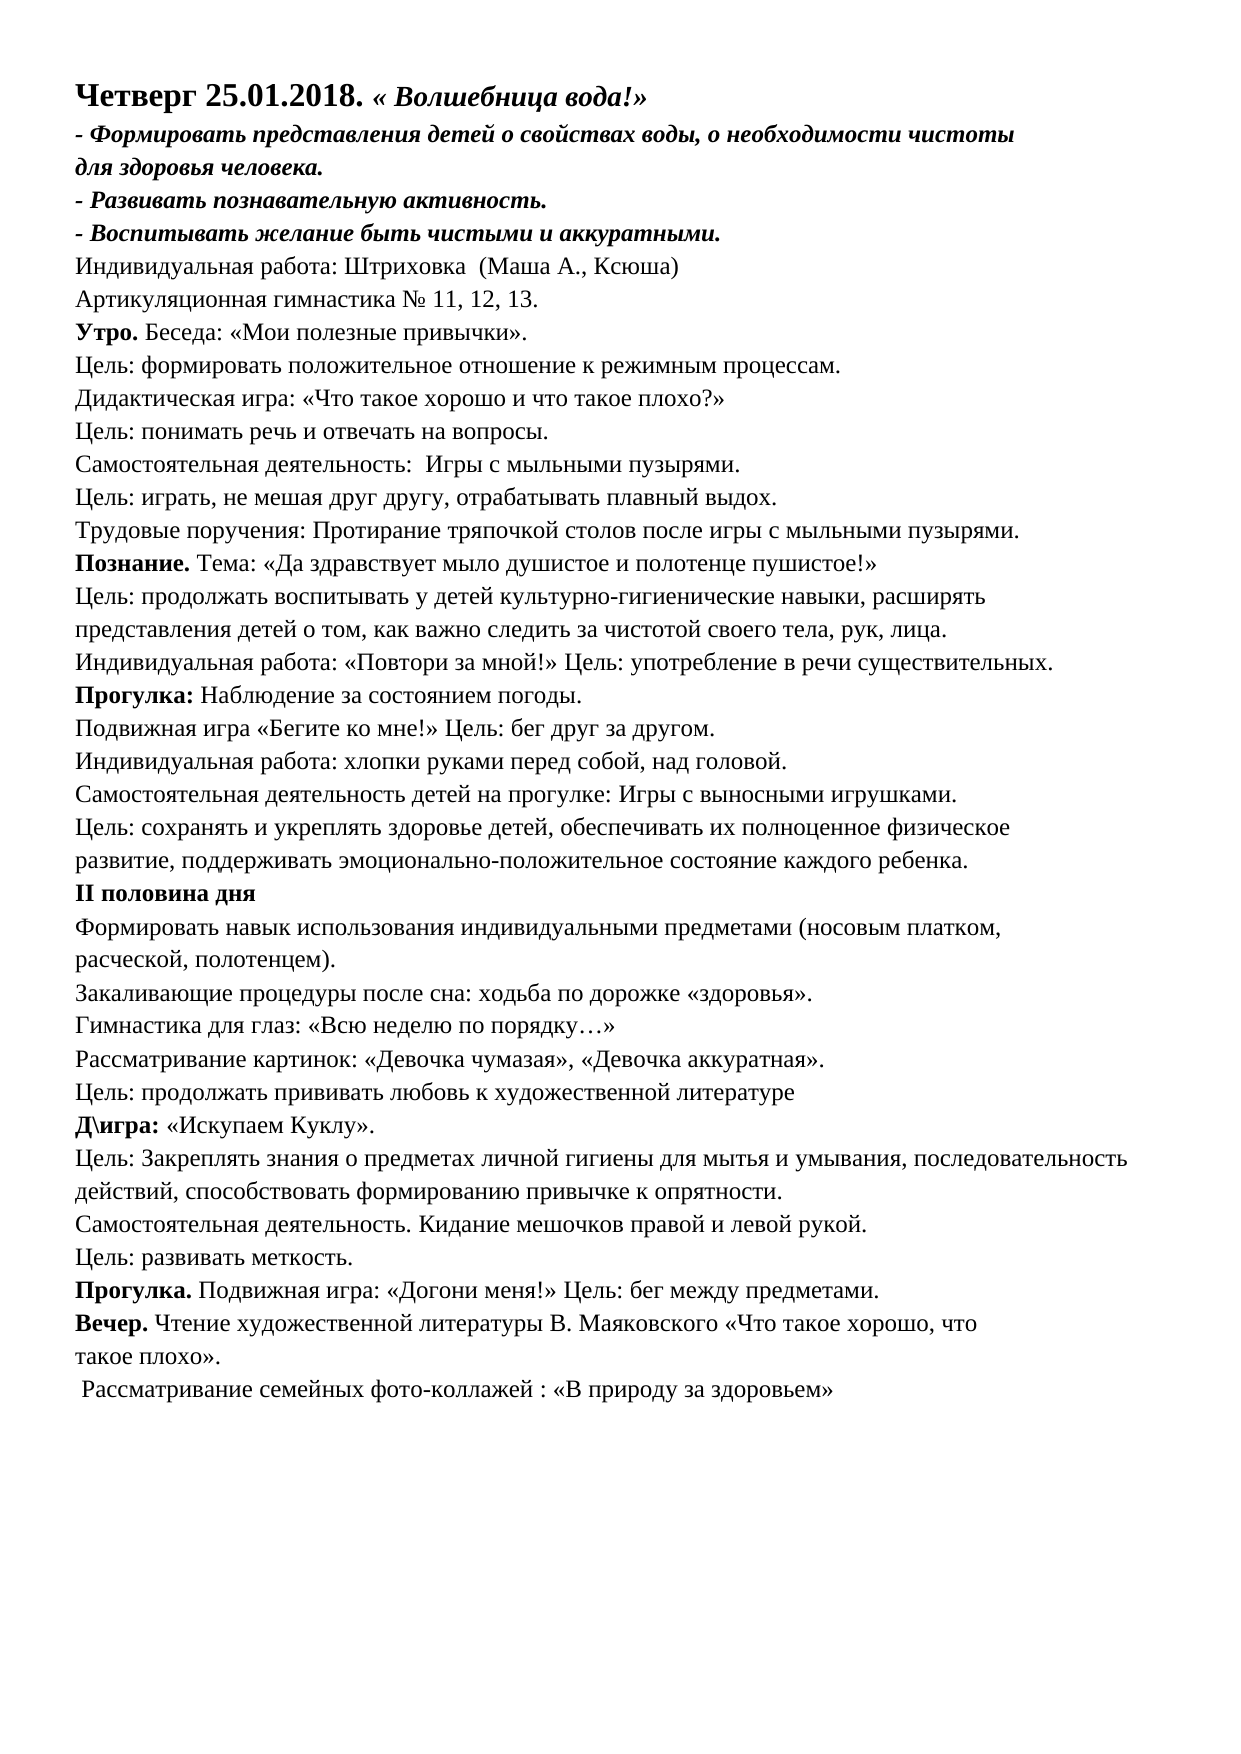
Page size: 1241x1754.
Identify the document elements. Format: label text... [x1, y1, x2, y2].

text Цель: понимать речь и отвечать на вопросы. [75, 416, 1165, 445]
text представления детей о том, как важно следить за чистотой своего тела, рук, лица. [75, 614, 1165, 643]
text Четверг 25.01.2018. « Волшебница вода!» [75, 75, 1165, 113]
text Формировать навык использования индивидуальными предметами (носовым платком, [75, 912, 1165, 940]
text для здоровья человека. [75, 152, 1165, 181]
text такое плохо». [75, 1341, 1165, 1369]
text расческой, полотенцем). [75, 944, 1165, 973]
text Утро. Беседа: «Мои полезные привычки». [75, 317, 1165, 346]
text - Воспитывать желание быть чистыми и аккуратными. [75, 218, 1165, 247]
text Цель: развивать меткость. [75, 1242, 1165, 1271]
text Вечер. Чтение художественной литературы В. Маяковского «Что такое хорошо, что [75, 1308, 1165, 1337]
text Гимнастика для глаз: «Всю неделю по порядку…» [75, 1011, 1165, 1039]
text развитие, поддерживать эмоционально-положительное состояние каждого ребенка. [75, 846, 1165, 874]
text Индивидуальная работа: «Повтори за мной!» Цель: употребление в речи существительных. [75, 647, 1165, 676]
text - Формировать представления детей о свойствах воды, о необходимости чистоты [75, 119, 1165, 148]
text Закаливающие процедуры после сна: ходьба по дорожке «здоровья». [75, 978, 1165, 1006]
text Самостоятельная деятельность: Игры с мыльными пузырями. [75, 449, 1165, 478]
text Цель: сохранять и укреплять здоровье детей, обеспечивать их полноценное физическое [75, 812, 1165, 841]
text Цель: формировать положительное отношение к режимным процессам. [75, 350, 1165, 379]
text Дидактическая игра: «Что такое хорошо и что такое плохо?» [75, 383, 1165, 412]
text Рассматривание картинок: «Девочка чумазая», «Девочка аккуратная». [75, 1044, 1165, 1072]
text Артикуляционная гимнастика № 11, 12, 13. [75, 284, 1165, 313]
text II половина дня [75, 878, 1165, 907]
text Индивидуальная работа: Штриховка (Маша А., Ксюша) [75, 251, 1165, 280]
text Самостоятельная деятельность детей на прогулке: Игры с выносными игрушками. [75, 779, 1165, 808]
text Цель: продолжать воспитывать у детей культурно-гигиенические навыки, расширять [75, 581, 1165, 610]
text Цель: Закреплять знания о предметах личной гигиены для мытья и умывания, последовательность действий, способствовать формированию привычке к опрятности. [75, 1143, 1165, 1204]
text Цель: продолжать прививать любовь к художественной литературе [75, 1077, 1165, 1105]
text Цель: играть, не мешая друг другу, отрабатывать плавный выдох. [75, 482, 1165, 511]
text Прогулка: Наблюдение за состоянием погоды. [75, 680, 1165, 709]
text - Развивать познавательную активность. [75, 185, 1165, 214]
text Д\игра: «Искупаем Куклу». [75, 1110, 1165, 1138]
text Самостоятельная деятельность. Кидание мешочков правой и левой рукой. [75, 1209, 1165, 1237]
text Прогулка. Подвижная игра: «Догони меня!» Цель: бег между предметами. [75, 1275, 1165, 1303]
text Трудовые поручения: Протирание тряпочкой столов после игры с мыльными пузырями. [75, 515, 1165, 544]
text Рассматривание семейных фото-коллажей : «В природу за здоровьем» [75, 1374, 1165, 1403]
text Подвижная игра «Бегите ко мне!» Цель: бег друг за другом. [75, 713, 1165, 742]
text Индивидуальная работа: хлопки руками перед собой, над головой. [75, 746, 1165, 775]
text Познание. Тема: «Да здравствует мыло душистое и полотенце пушистое!» [75, 548, 1165, 577]
